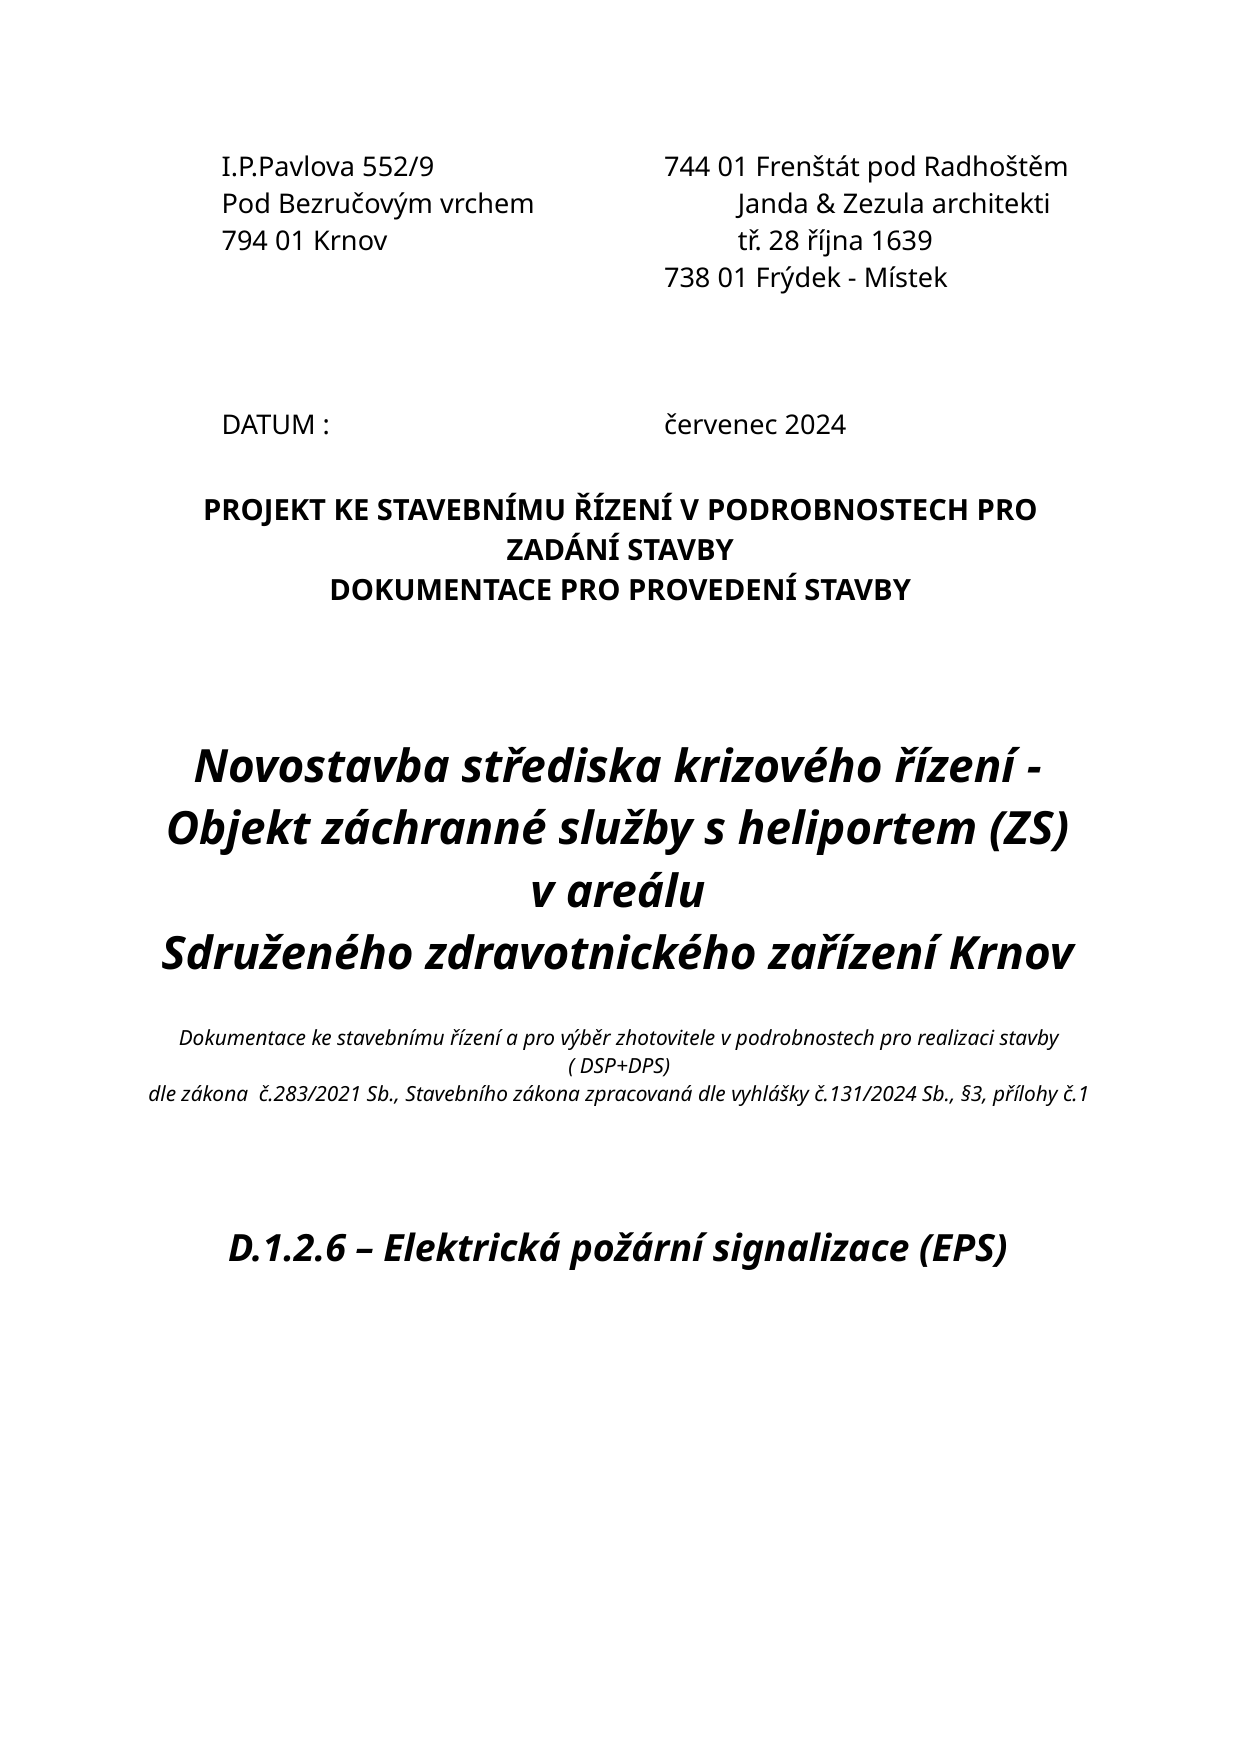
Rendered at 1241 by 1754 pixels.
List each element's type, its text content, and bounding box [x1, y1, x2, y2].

subtitle Novostavba střediska krizového řízení - [148, 733, 1093, 796]
text dle zákona č.283/2021 Sb., Stavebního zákona zpracovaná dle vyhlášky č.131/2024 Sb., §3, přílohy č.1 [148, 1079, 1093, 1108]
text Pod Bezručovým vrchem Janda & Zezula architekti [148, 184, 1093, 221]
subtitle Sdruženého zdravotnického zařízení Krnov [148, 921, 1093, 983]
text I.P.Pavlova 552/9 744 01 Frenštát pod Radhoštěm [148, 148, 1093, 184]
text PROJEKT KE STAVEBNÍMU ŘÍZENÍ V PODROBNOSTECH PRO ZADÁNÍ STAVBY [148, 489, 1093, 569]
text 738 01 Frýdek - Místek [148, 258, 1093, 295]
text DATUM : červenec 2024 [148, 406, 1093, 443]
text 794 01 Krnov tř. 28 října 1639 [148, 221, 1093, 258]
subtitle Objekt záchranné služby s heliportem (ZS) [148, 796, 1093, 858]
text DOKUMENTACE PRO PROVEDENÍ STAVBY [148, 569, 1093, 608]
subtitle v areálu [148, 858, 1093, 921]
text D.1.2.6 – Elektrická požární signalizace (EPS) [148, 1222, 1093, 1273]
text Dokumentace ke stavebnímu řízení a pro výběr zhotovitele v podrobnostech pro realizaci stavby ( DSP+DPS) [148, 1023, 1093, 1079]
